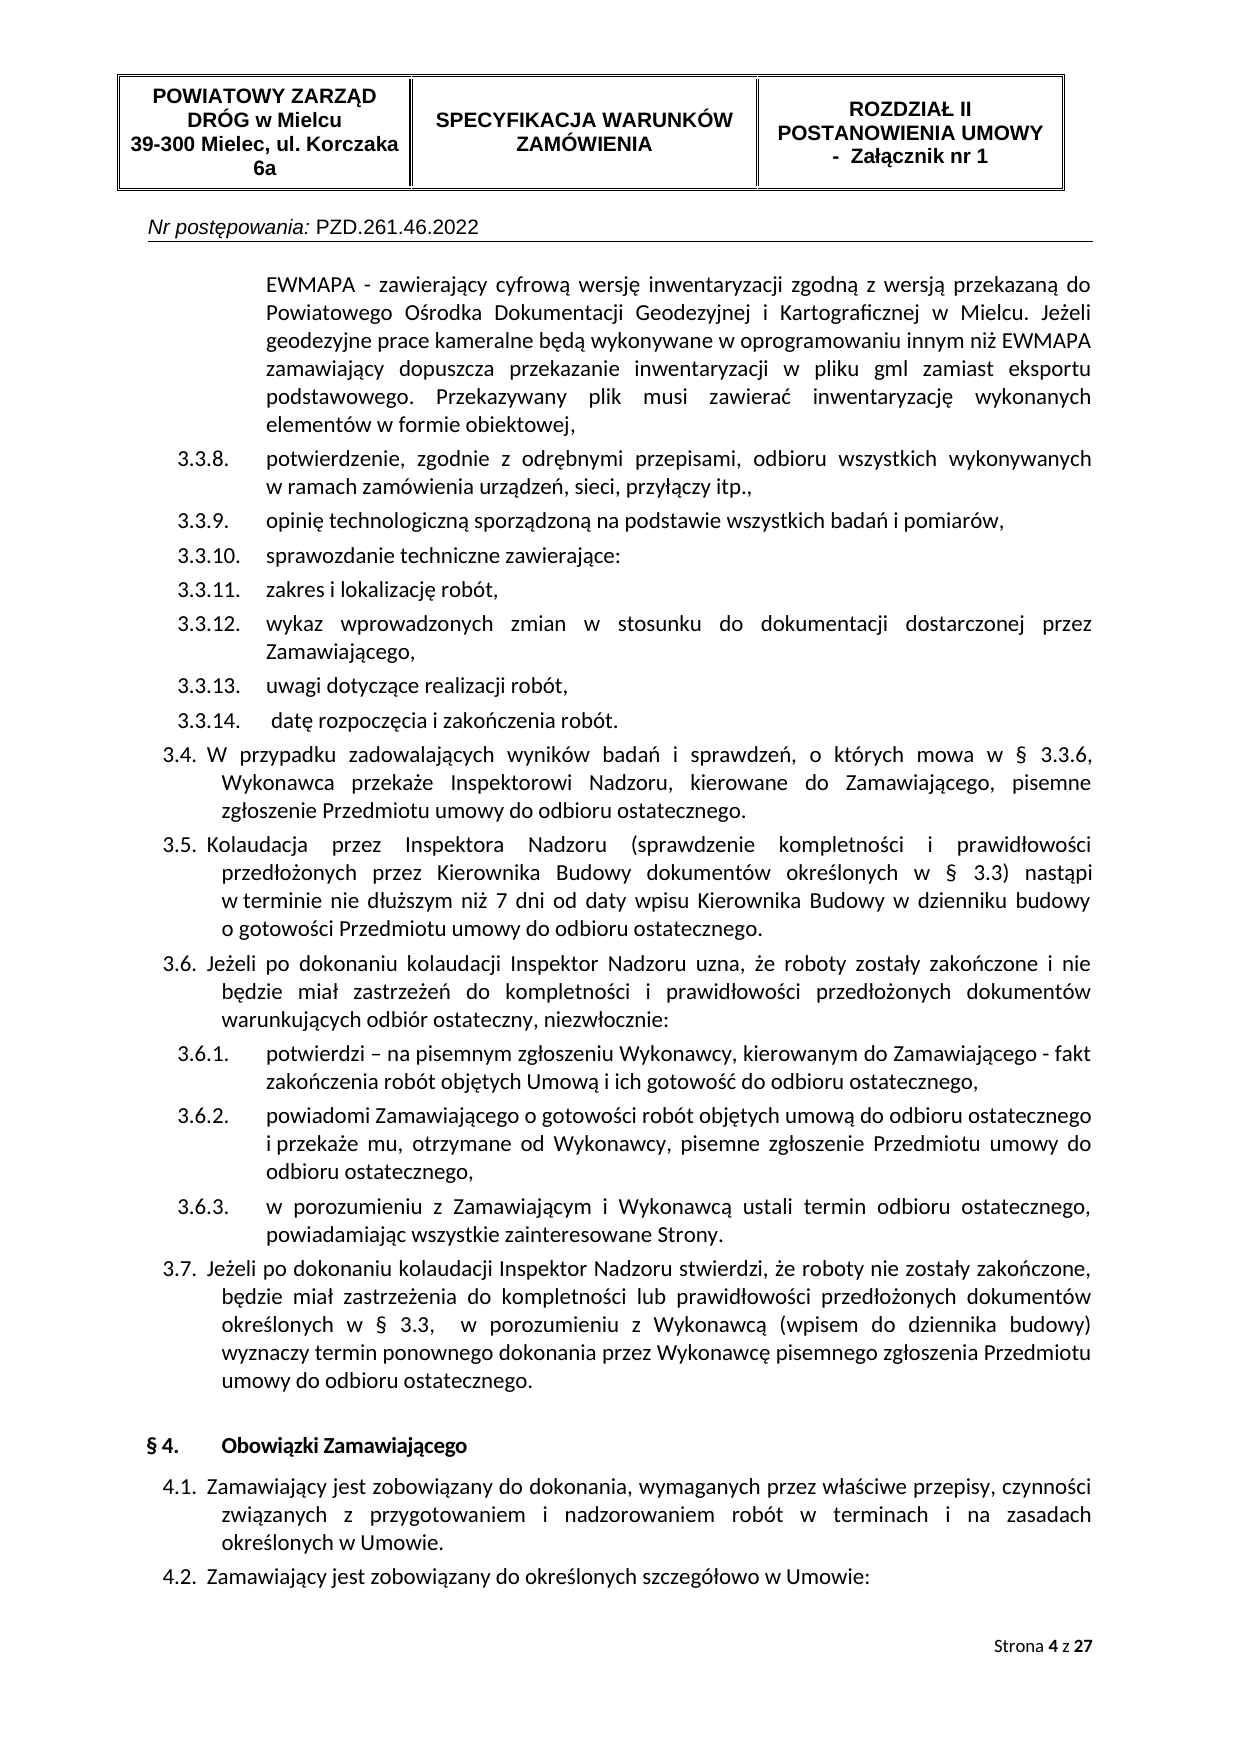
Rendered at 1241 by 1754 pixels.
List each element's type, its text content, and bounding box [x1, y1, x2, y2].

subtitle Kolaudacja przez Inspektora Nadzoru (sprawdzenie kompletności i prawidłowości przedłożonych przez Kierownika Budowy dokumentów określonych w § 3.3) nastąpi w terminie nie dłuższym niż 7 dni od daty wpisu Kierownika Budowy w dzienniku budowy o gotowości Przedmiotu umowy do odbioru ostatecznego. [162, 831, 1093, 943]
subtitle potwierdzenie, zgodnie z odrębnymi przepisami, odbioru wszystkich wykonywanych w ramach zamówienia urządzeń, sieci, przyłączy itp., [177, 444, 1093, 500]
subtitle sprawozdanie techniczne zawierające: [177, 541, 1093, 569]
subtitle W przypadku zadowalających wyników badań i sprawdzeń, o których mowa w § 3.3.6, Wykonawca przekaże Inspektorowi Nadzoru, kierowane do Zamawiającego, pisemne zgłoszenie Przedmiotu umowy do odbioru ostatecznego. [162, 740, 1093, 824]
subtitle zakres i lokalizację robót, [177, 575, 1093, 603]
subtitle potwierdzi – na pisemnym zgłoszeniu Wykonawcy, kierowanym do Zamawiającego - fakt zakończenia robót objętych Umową i ich gotowość do odbioru ostatecznego, [177, 1039, 1093, 1095]
subtitle Obowiązki Zamawiającego [162, 1432, 1093, 1460]
subtitle uwagi dotyczące realizacji robót, [177, 672, 1093, 700]
subtitle opinię technologiczną sporządzoną na podstawie wszystkich badań i pomiarów, [177, 507, 1093, 534]
subtitle datę rozpoczęcia i zakończenia robót. [177, 706, 1093, 734]
subtitle w porozumieniu z Zamawiającym i Wykonawcą ustali termin odbioru ostatecznego, powiadamiając wszystkie zainteresowane Strony. [177, 1192, 1093, 1248]
subtitle wykaz wprowadzonych zmian w stosunku do dokumentacji dostarczonej przez Zamawiającego, [177, 609, 1093, 665]
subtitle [177, 270, 1093, 438]
subtitle Jeżeli po dokonaniu kolaudacji Inspektor Nadzoru stwierdzi, że roboty nie zostały zakończone, będzie miał zastrzeżenia do kompletności lub prawidłowości przedłożonych dokumentów określonych w § 3.3, w porozumieniu z Wykonawcą (wpisem do dziennika budowy) wyznaczy termin ponownego dokonania przez Wykonawcę pisemnego zgłoszenia Przedmiotu umowy do odbioru ostatecznego. [162, 1254, 1093, 1394]
subtitle Zamawiający jest zobowiązany do określonych szczegółowo w Umowie: [162, 1562, 1093, 1591]
subtitle Jeżeli po dokonaniu kolaudacji Inspektor Nadzoru uzna, że roboty zostały zakończone i nie będzie miał zastrzeżeń do kompletności i prawidłowości przedłożonych dokumentów warunkujących odbiór ostateczny, niezwłocznie: [162, 949, 1093, 1033]
subtitle powiadomi Zamawiającego o gotowości robót objętych umową do odbioru ostatecznego i przekaże mu, otrzymane od Wykonawcy, pisemne zgłoszenie Przedmiotu umowy do odbioru ostatecznego, [177, 1101, 1093, 1186]
subtitle Zamawiający jest zobowiązany do dokonania, wymaganych przez właściwe przepisy, czynności związanych z przygotowaniem i nadzorowaniem robót w terminach i na zasadach określonych w Umowie. [162, 1472, 1093, 1556]
